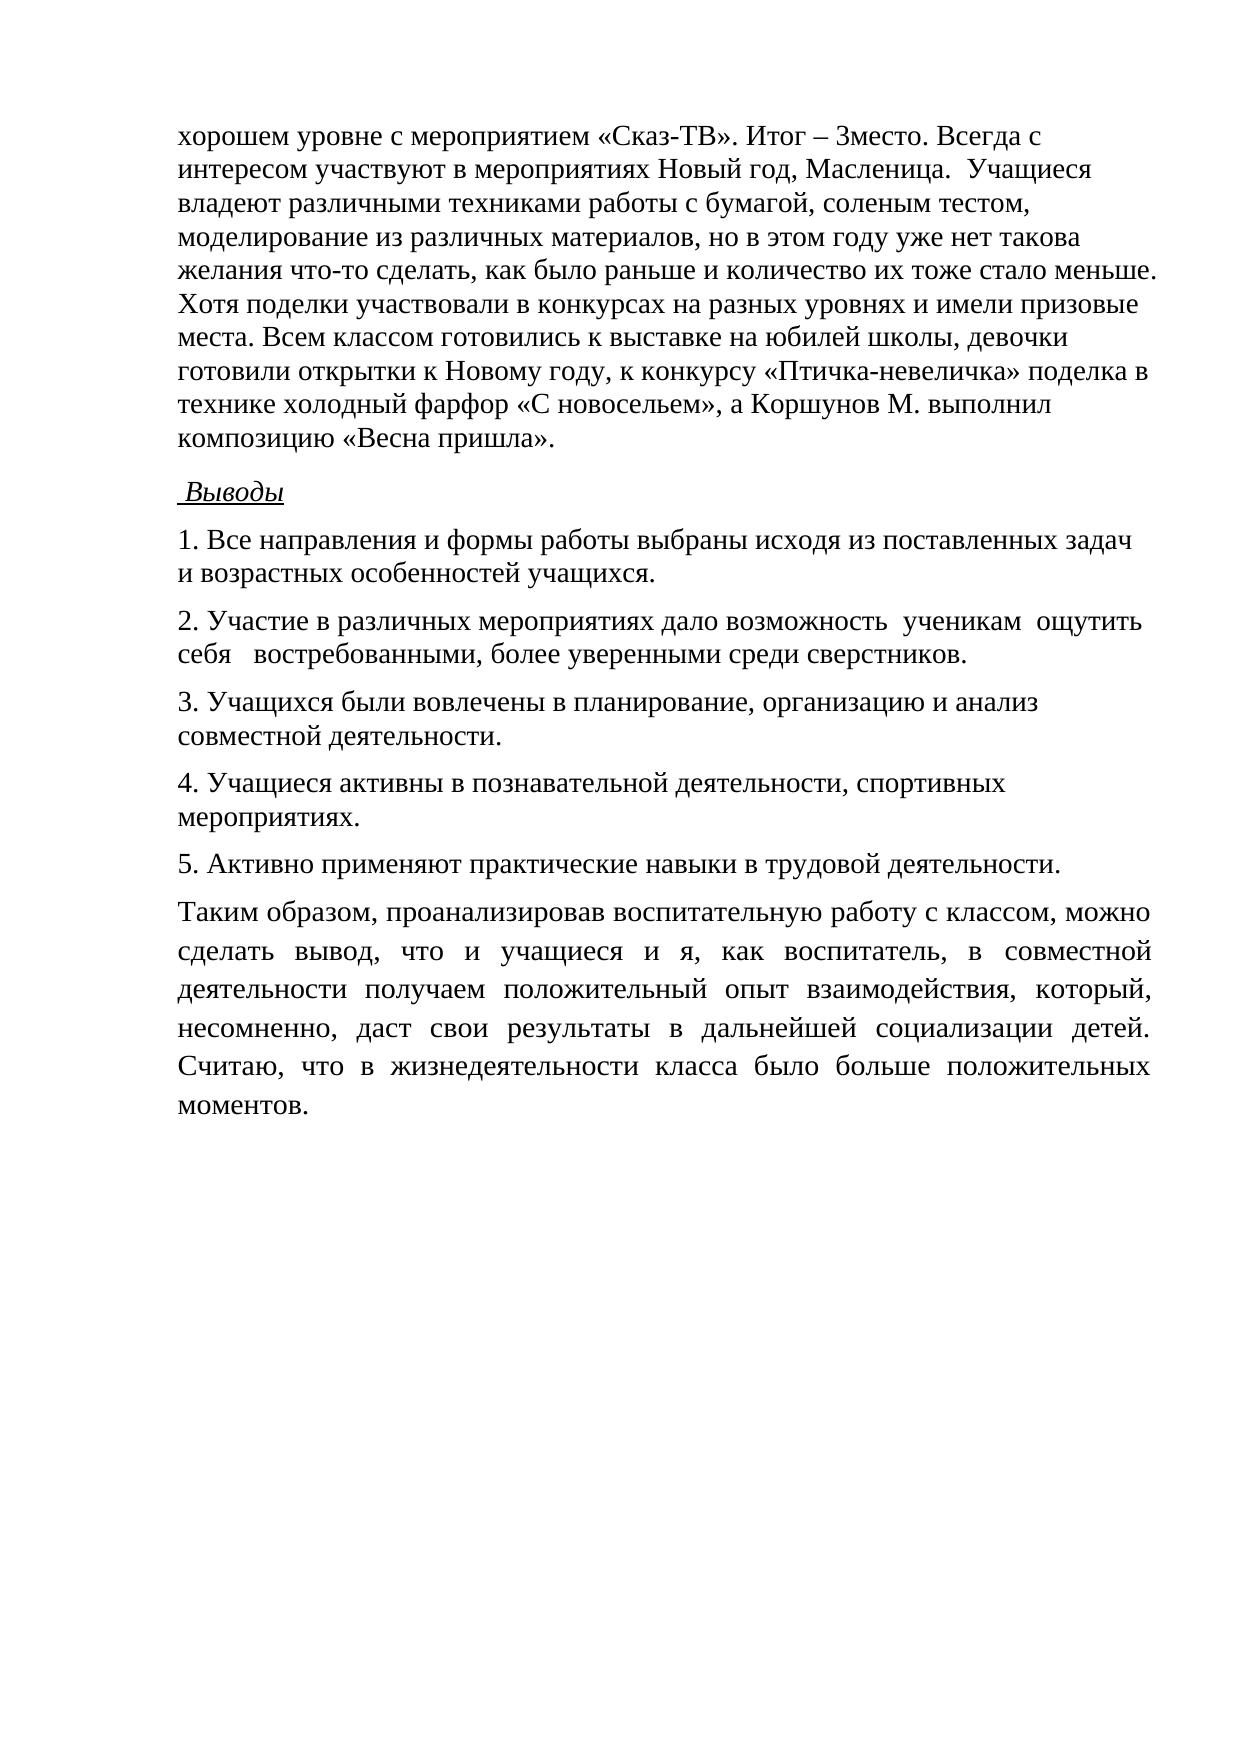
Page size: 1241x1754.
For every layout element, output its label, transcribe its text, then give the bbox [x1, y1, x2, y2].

text Таким образом, проанализировав воспитательную работу с классом, можно сделать вывод, что и учащиеся и я, как воспитатель, в совместной деятельности получаем положительный опыт взаимодействия, который, несомненно, даст свои результаты в дальнейшей социализации детей. Считаю, что в жизнедеятельности класса было больше положительных моментов. [177, 894, 1152, 1120]
text 2. Участие в различных мероприятиях дало возможность ученикам ощутить себя востребованными, более уверенными среди сверстников. [177, 603, 1152, 670]
text 1. Все направления и формы работы выбраны исходя из поставленных задач и возрастных особенностей учащихся. [177, 522, 1152, 589]
text 4. Учащиеся активны в познавательной деятельности, спортивных мероприятиях. [177, 765, 1152, 832]
text 5. Активно применяют практические навыки в трудовой деятельности. [177, 847, 1152, 880]
text 3. Учащихся были вовлечены в планирование, организацию и анализ совместной деятельности. [177, 684, 1152, 751]
text Выводы [177, 474, 1152, 508]
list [177, 118, 1167, 453]
